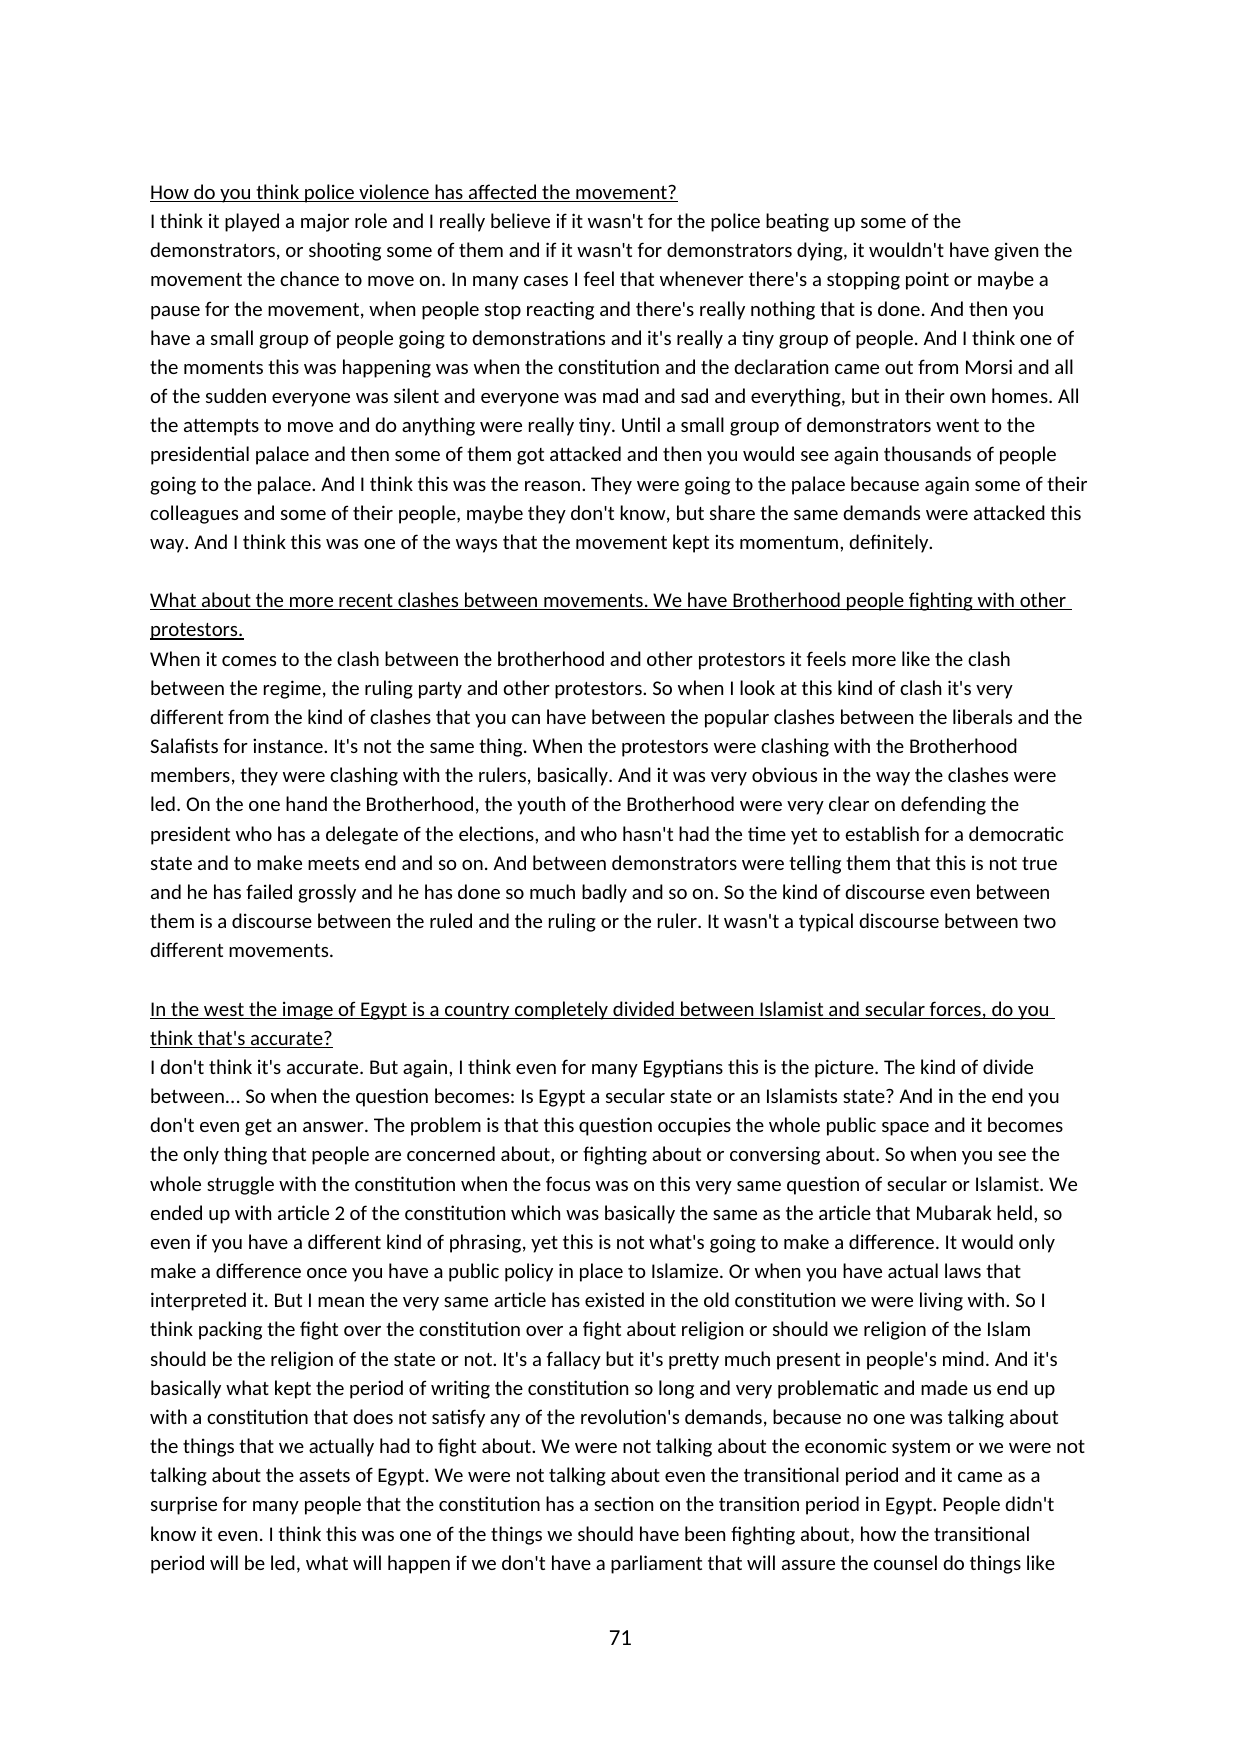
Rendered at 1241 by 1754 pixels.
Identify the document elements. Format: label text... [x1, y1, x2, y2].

text How do you think police violence has affected the movement? [150, 179, 1090, 204]
text What about the more recent clashes between movements. We have Brotherhood people fighting with other protestors. [150, 587, 1090, 642]
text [150, 1054, 1090, 1575]
text In the west the image of Egypt is a country completely divided between Islamist and secular forces, do you think that's accurate? [150, 996, 1090, 1050]
text When it comes to the clash between the brotherhood and other protestors it feels more like the clash between the regime, the ruling party and other protestors. So when I look at this kind of clash it's very different from the kind of clashes that you can have between the popular clashes between the liberals and the Salafists for instance. It's not the same thing. When the protestors were clashing with the Brotherhood members, they were clashing with the rulers, basically. And it was very obvious in the way the clashes were led. On the one hand the Brotherhood, the youth of the Brotherhood were very clear on defending the president who has a delegate of the elections, and who hasn't had the time yet to establish for a democratic state and to make meets end and so on. And between demonstrators were telling them that this is not true and he has failed grossly and he has done so much badly and so on. So the kind of discourse even between them is a discourse between the ruled and the ruling or the ruler. It wasn't a typical discourse between two different movements. [150, 646, 1090, 963]
text I think it played a major role and I really believe if it wasn't for the police beating up some of the demonstrators, or shooting some of them and if it wasn't for demonstrators dying, it wouldn't have given the movement the chance to move on. In many cases I feel that whenever there's a stopping point or maybe a pause for the movement, when people stop reacting and there's really nothing that is done. And then you have a small group of people going to demonstrations and it's really a tiny group of people. And I think one of the moments this was happening was when the constitution and the declaration came out from Morsi and all of the sudden everyone was silent and everyone was mad and sad and everything, but in their own homes. All the attempts to move and do anything were really tiny. Until a small group of demonstrators went to the presidential palace and then some of them got attacked and then you would see again thousands of people going to the palace. And I think this was the reason. They were going to the palace because again some of their colleagues and some of their people, maybe they don't know, but share the same demands were attacked this way. And I think this was one of the ways that the movement kept its momentum, definitely. [150, 208, 1090, 554]
